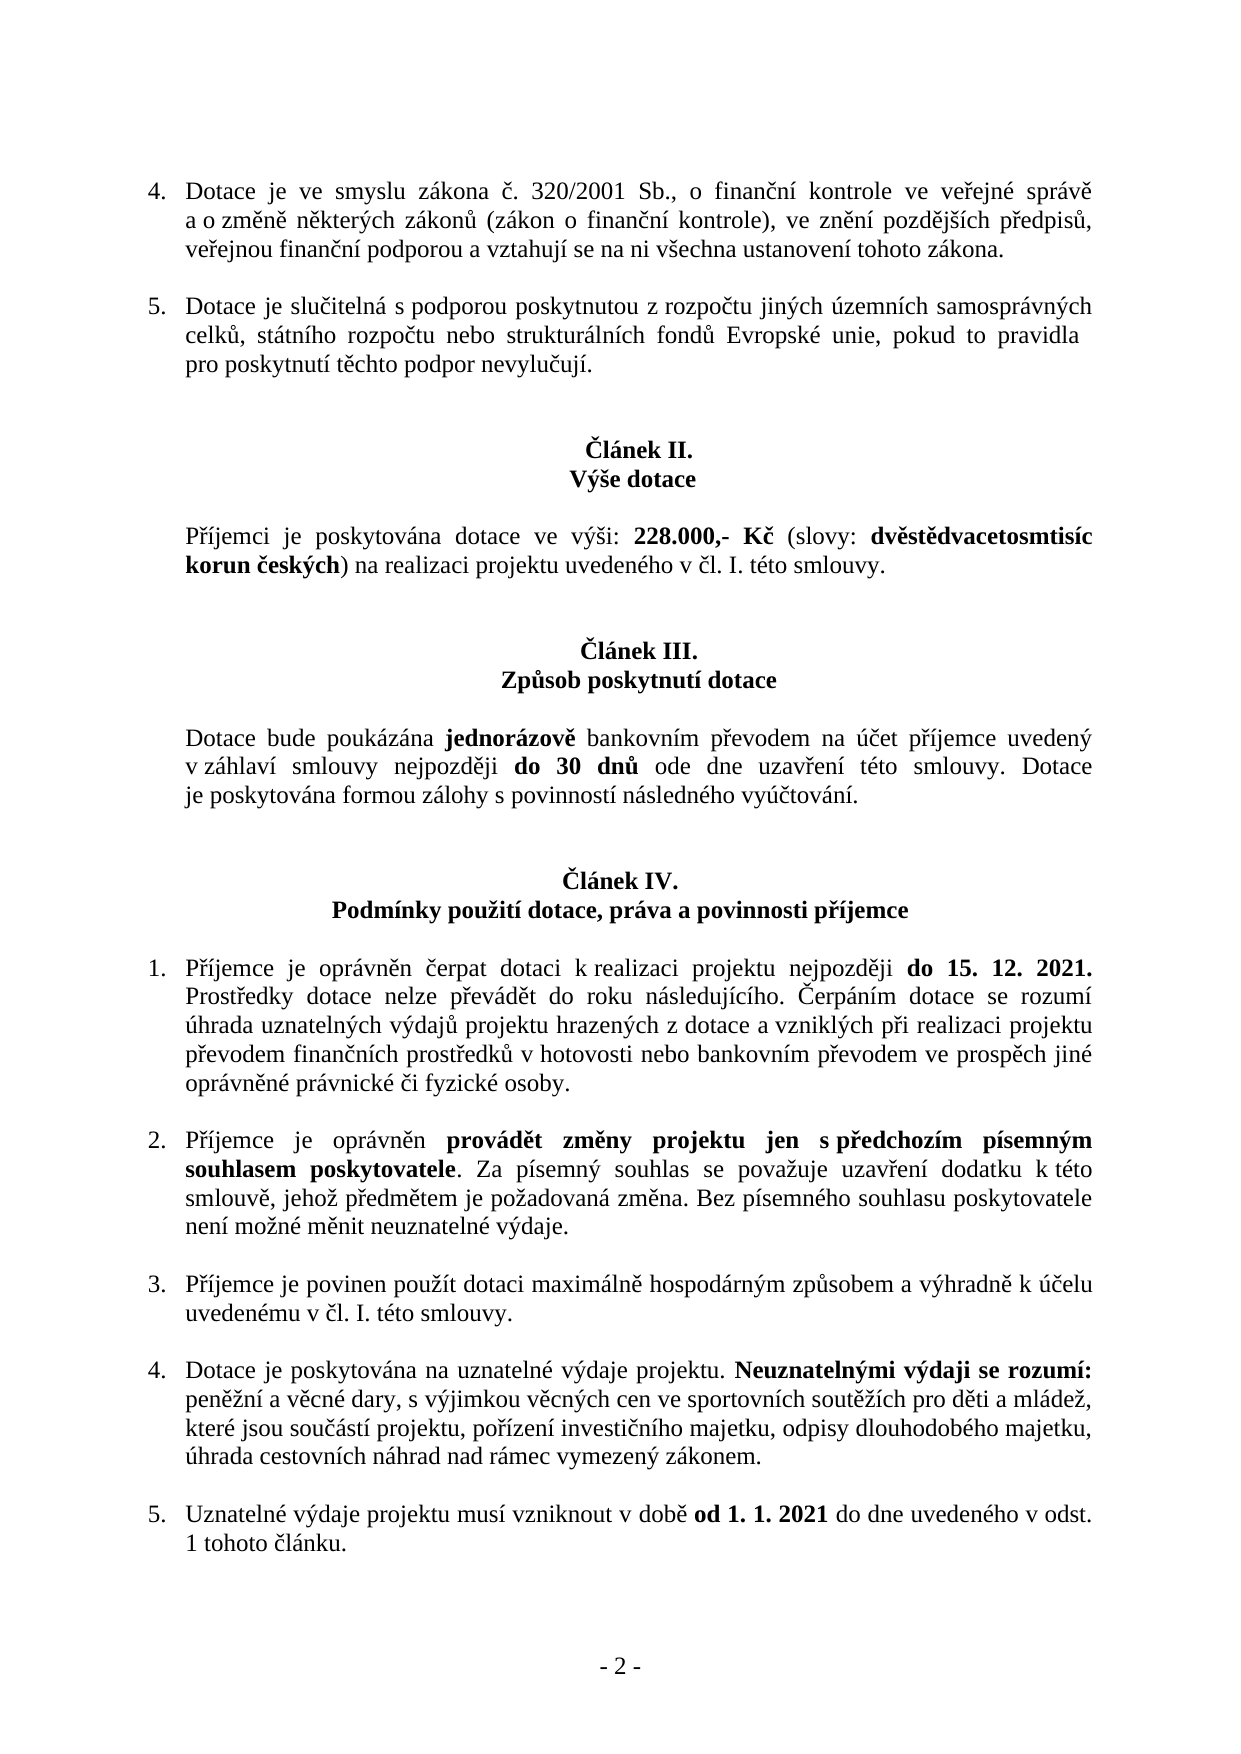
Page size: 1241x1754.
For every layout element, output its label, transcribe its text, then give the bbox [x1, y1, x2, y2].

list Uznatelné výdaje projektu musí vzniknout v době od 1. 1. 2021 do dne uvedeného v odst. 1 tohoto článku. [148, 1499, 1092, 1556]
list Příjemce je oprávněn čerpat dotaci k realizaci projektu nejpozději do 15. 12. 2021. Prostředky dotace nelze převádět do roku následujícího. Čerpáním dotace se rozumí úhrada uznatelných výdajů projektu hrazených z dotace a vzniklých při realizaci projektu převodem finančních prostředků v hotovosti nebo bankovním převodem ve prospěch jiné oprávněné právnické či fyzické osoby. [148, 953, 1092, 1096]
list Dotace je poskytována na uznatelné výdaje projektu. Neuznatelnými výdaji se rozumí: peněžní a věcné dary, s výjimkou věcných cen ve sportovních soutěžích pro děti a mládež, které jsou součástí projektu, pořízení investičního majetku, odpisy dlouhodobého majetku, úhrada cestovních náhrad nad rámec vymezený zákonem. [148, 1355, 1092, 1470]
list Příjemce je povinen použít dotaci maximálně hospodárným způsobem a výhradně k účelu uvedenému v čl. I. této smlouvy. [148, 1269, 1092, 1326]
text Článek II. [185, 435, 1092, 464]
text Dotace bude poukázána jednorázově bankovním převodem na účet příjemce uvedený v záhlaví smlouvy nejpozději do 30 dnů ode dne uzavření této smlouvy. Dotace je poskytována formou zálohy s povinností následného vyúčtování. [185, 723, 1092, 809]
list Dotace je slučitelná s podporou poskytnutou z rozpočtu jiných územních samosprávných celků, státního rozpočtu nebo strukturálních fondů Evropské unie, pokud to pravidla pro poskytnutí těchto podpor nevylučují. [148, 291, 1092, 378]
text Způsob poskytnutí dotace [185, 665, 1092, 694]
list Příjemce je oprávněn provádět změny projektu jen s předchozím písemným souhlasem poskytovatele. Za písemný souhlas se považuje uzavření dodatku k této smlouvě, jehož předmětem je požadovaná změna. Bez písemného souhlasu poskytovatele není možné měnit neuznatelné výdaje. [148, 1125, 1092, 1240]
list Dotace je ve smyslu zákona č. 320/2001 Sb., o finanční kontrole ve veřejné správě a o změně některých zákonů (zákon o finanční kontrole), ve znění pozdějších předpisů, veřejnou finanční podporou a vztahují se na ni všechna ustanovení tohoto zákona. [148, 176, 1092, 263]
text Podmínky použití dotace, práva a povinnosti příjemce [148, 895, 1092, 924]
text Výše dotace [148, 464, 1092, 493]
text Článek III. [185, 636, 1092, 665]
text Příjemci je poskytována dotace ve výši: 228.000,- Kč (slovy: dvěstědvacetosmtisíc korun českých) na realizaci projektu uvedeného v čl. I. této smlouvy. [185, 521, 1092, 579]
text Článek IV. [148, 866, 1092, 895]
